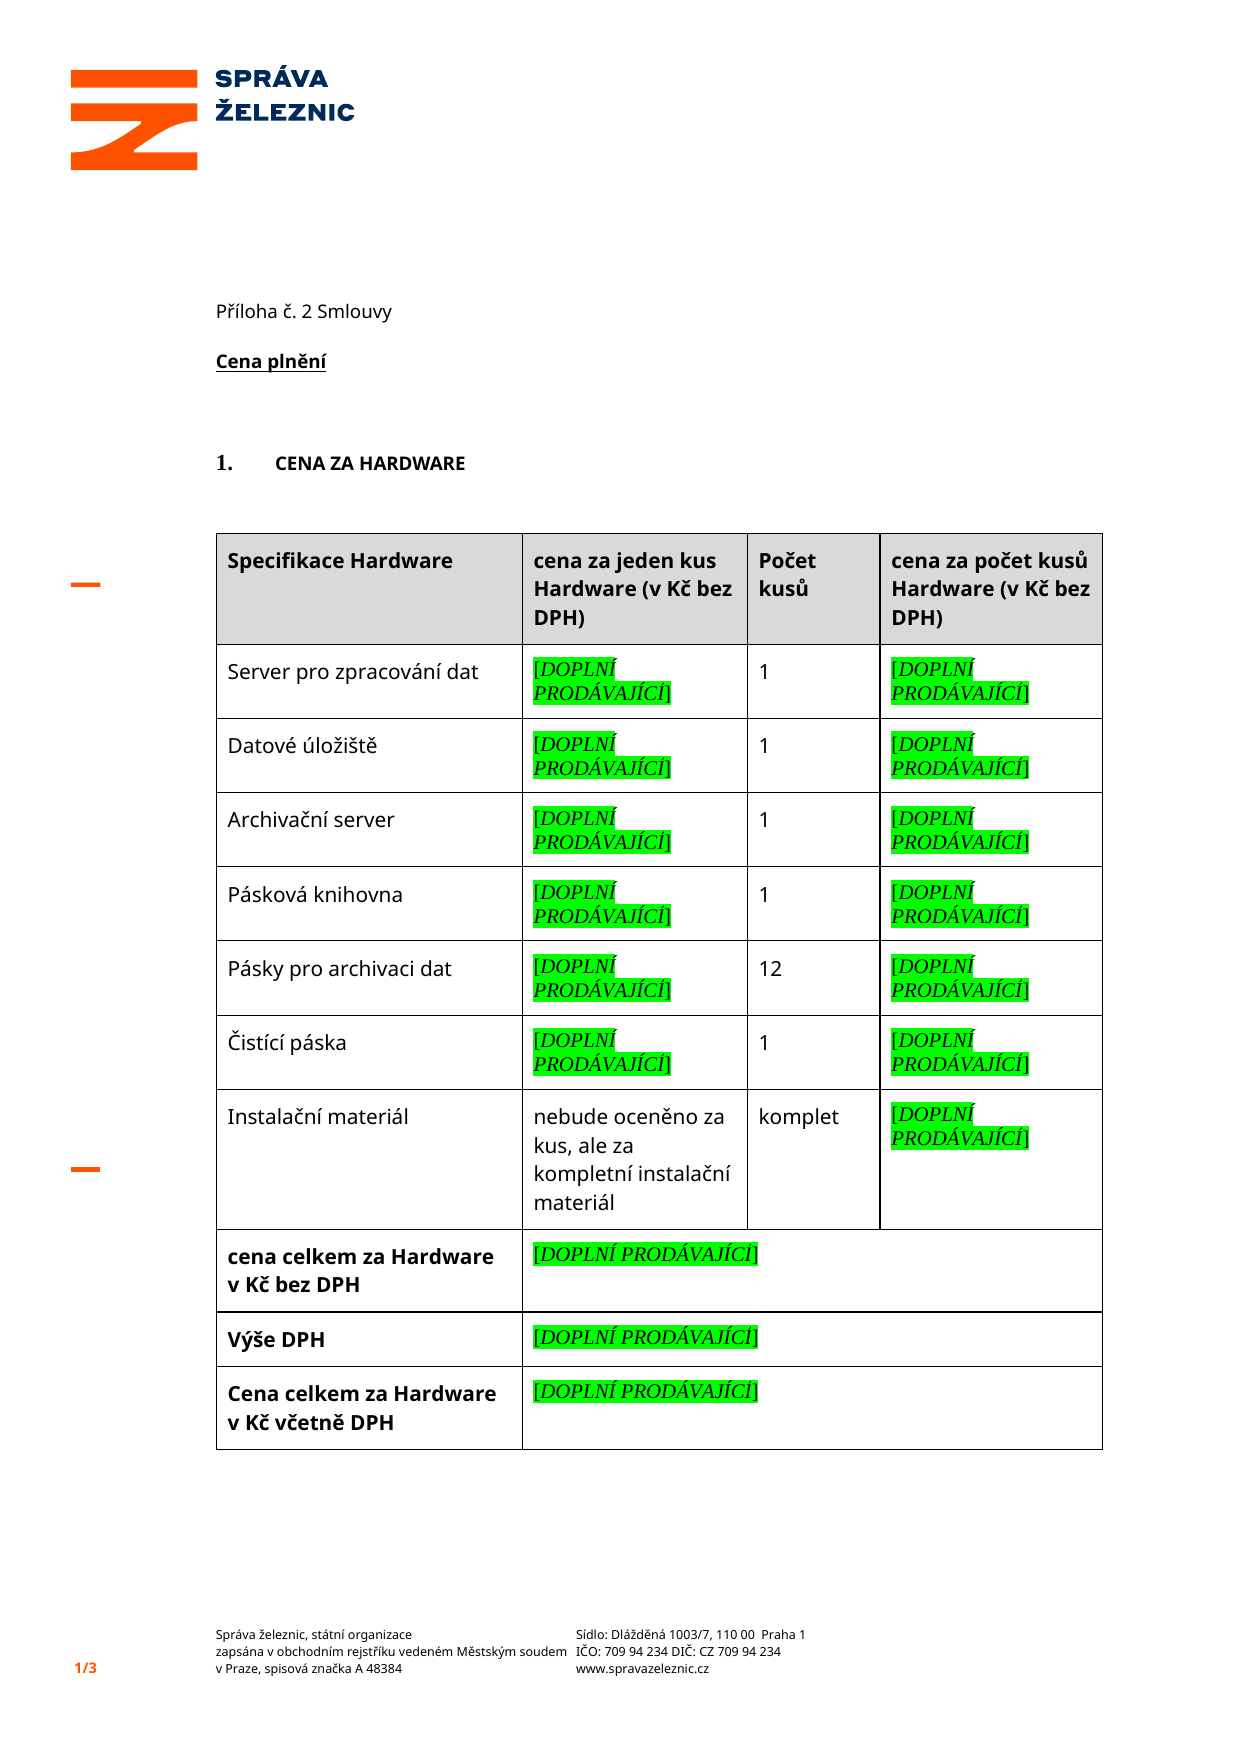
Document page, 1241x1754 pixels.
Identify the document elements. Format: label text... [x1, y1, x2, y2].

table_header cena za počet kusů Hardware (v Kč bez DPH) [881, 534, 1102, 644]
table_cell [DOPLNÍ PRODÁVAJÍCÍ] [881, 867, 1102, 940]
table_header Specifikace Hardware [217, 534, 522, 644]
table_cell [DOPLNÍ PRODÁVAJÍCÍ] [523, 1313, 1102, 1366]
table_cell Server pro zpracování dat [217, 645, 522, 718]
table_cell 1 [748, 793, 879, 866]
table_cell [DOPLNÍ PRODÁVAJÍCÍ] [881, 1016, 1102, 1089]
table_cell 1 [748, 645, 879, 718]
table_cell [DOPLNÍ PRODÁVAJÍCÍ] [523, 867, 747, 940]
table_cell Datové úložiště [217, 719, 522, 792]
table_cell [DOPLNÍ PRODÁVAJÍCÍ] [881, 645, 1102, 718]
table_cell Pásková knihovna [217, 867, 522, 940]
table_cell 1 [748, 1016, 879, 1089]
text Příloha č. 2 Smlouvy [216, 298, 1122, 324]
table_cell komplet [748, 1090, 879, 1228]
table_cell [DOPLNÍ PRODÁVAJÍCÍ] [523, 1230, 1102, 1311]
table_cell Pásky pro archivaci dat [217, 941, 522, 1014]
table_cell Archivační server [217, 793, 522, 866]
table_cell [DOPLNÍ PRODÁVAJÍCÍ] [523, 719, 747, 792]
table_cell Čistící páska [217, 1016, 522, 1089]
table_cell [DOPLNÍ PRODÁVAJÍCÍ] [523, 941, 747, 1014]
table_cell 1 [748, 719, 879, 792]
table_cell Instalační materiál [217, 1090, 522, 1228]
table_cell Cena celkem za Hardware v Kč včetně DPH [217, 1367, 522, 1449]
table_cell nebude oceněno za kus, ale za kompletní instalační materiál [523, 1090, 747, 1228]
table_cell [DOPLNÍ PRODÁVAJÍCÍ] [881, 941, 1102, 1014]
table_cell 1 [748, 867, 879, 940]
table_cell [DOPLNÍ PRODÁVAJÍCÍ] [523, 793, 747, 866]
table_cell [DOPLNÍ PRODÁVAJÍCÍ] [523, 1016, 747, 1089]
table_cell cena celkem za Hardware v Kč bez DPH [217, 1230, 522, 1311]
table_cell 12 [748, 941, 879, 1014]
table_cell [DOPLNÍ PRODÁVAJÍCÍ] [523, 1367, 1102, 1449]
table_cell [DOPLNÍ PRODÁVAJÍCÍ] [881, 719, 1102, 792]
table_header Počet kusů [748, 534, 879, 644]
table_cell [DOPLNÍ PRODÁVAJÍCÍ] [523, 645, 747, 718]
table_cell [DOPLNÍ PRODÁVAJÍCÍ] [881, 793, 1102, 866]
text Cena plnění [216, 349, 1122, 374]
table_cell Výše DPH [217, 1313, 522, 1366]
table_cell [DOPLNÍ PRODÁVAJÍCÍ] [881, 1090, 1102, 1228]
table_header cena za jeden kus Hardware (v Kč bez DPH) [523, 534, 747, 644]
list cena za HARDWARE [216, 449, 1122, 476]
